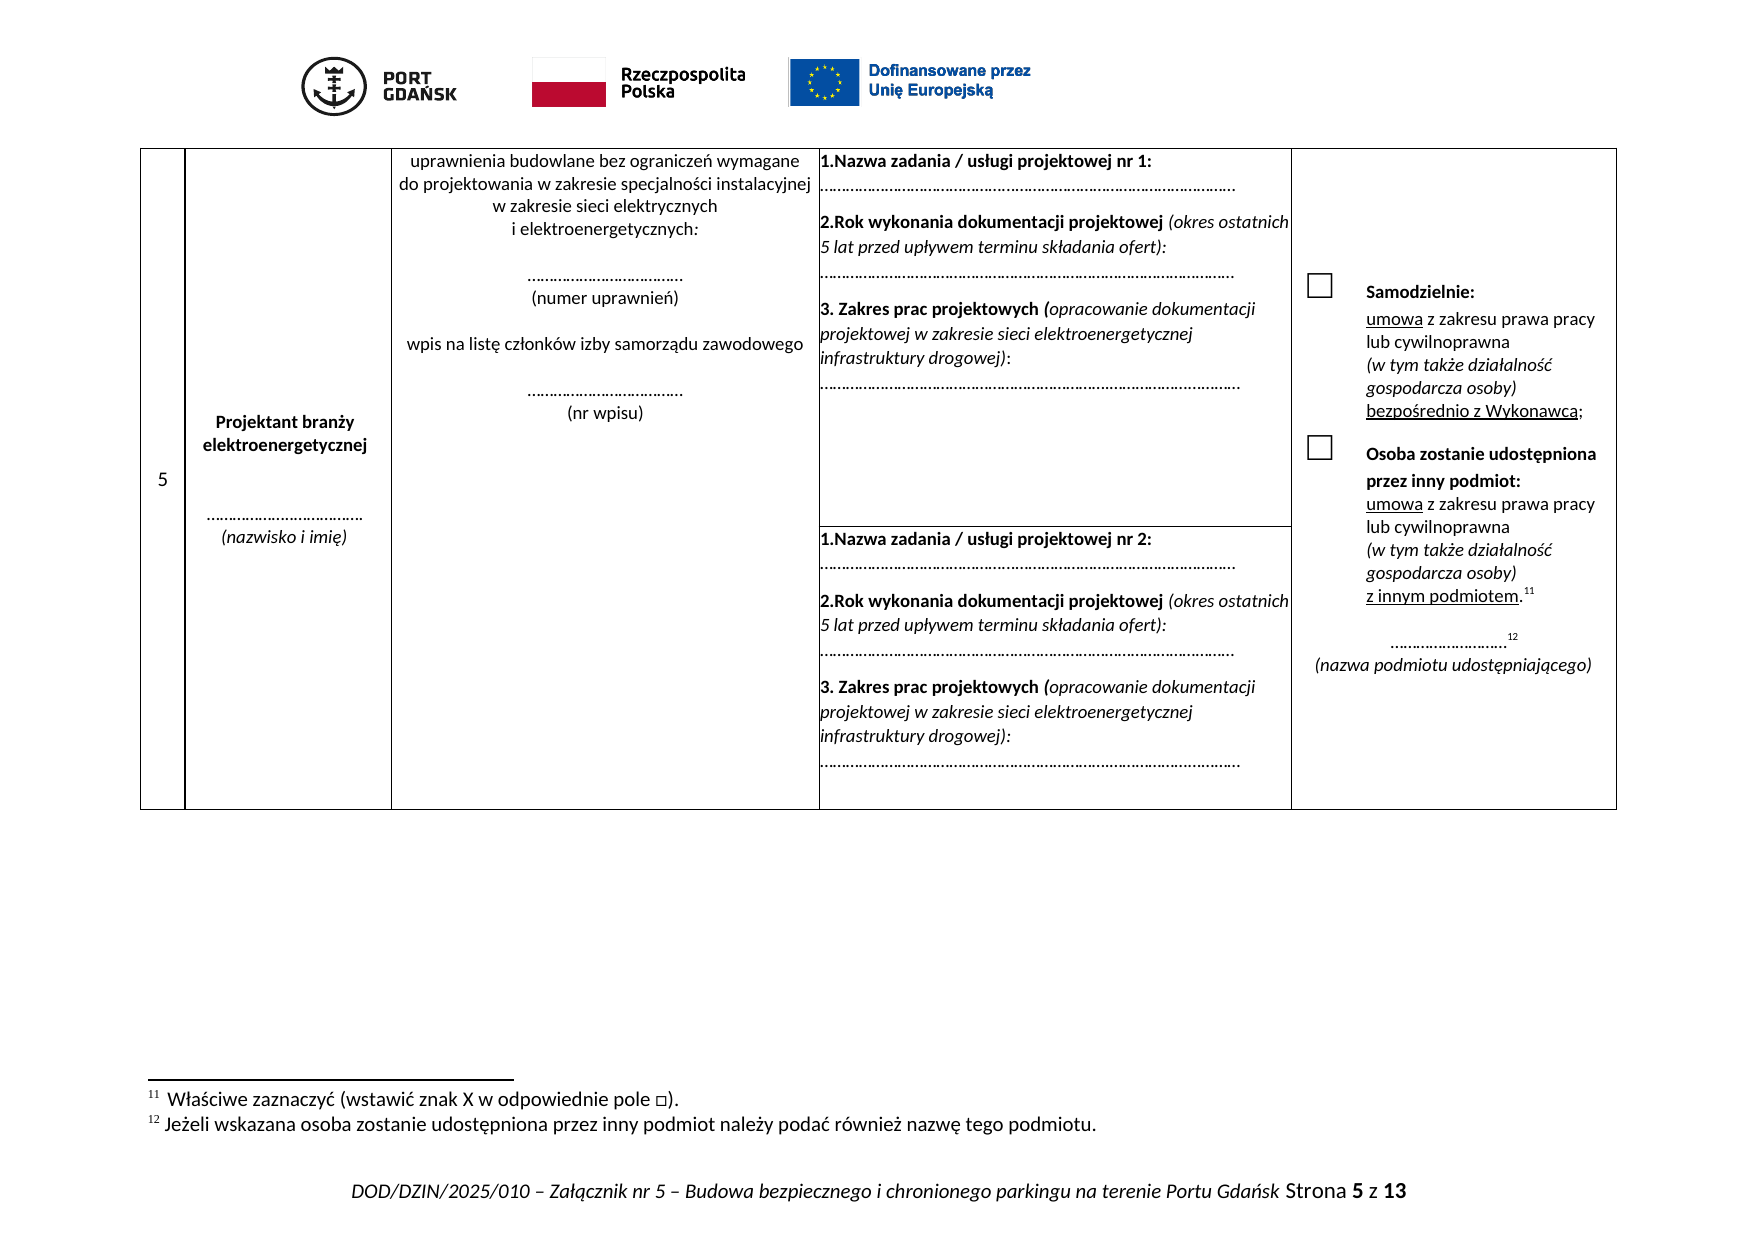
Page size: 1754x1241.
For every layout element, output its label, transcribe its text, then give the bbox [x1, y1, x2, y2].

table_cell 1.Nazwa zadania / usługi projektowej nr 1: ……………………………………...…………………………………………… 2.Rok wykonania dokumentacji projektowej (okres ostatnich 5 lat przed upływem terminu składania ofert): …………………………………………………………………………………… 3. Zakres prac projektowych (opracowanie dokumentacji projektowej w zakresie sieci elektroenergetycznej infrastruktury drogowej): ………………………………………………………….………………...……… [820, 149, 1291, 526]
table_cell 5 [141, 149, 184, 809]
table_cell Samodzielnie: umowa z zakresu prawa pracy lub cywilnoprawna (w tym także działalność gospodarcza osoby) bezpośrednio z Wykonawcą; Osoba zostanie udostępniona przez inny podmiot: umowa z zakresu prawa pracy lub cywilnoprawna (w tym także działalność gospodarcza osoby) z innym podmiotem. ……………………… (nazwa podmiotu udostępniającego) [1292, 149, 1616, 809]
table_cell uprawnienia budowlane bez ograniczeń wymagane do projektowania w zakresie specjalności instalacyjnej w zakresie sieci elektrycznych i elektroenergetycznych: ……………………………… (numer uprawnień) wpis na listę członków izby samorządu zawodowego ……………………………… (nr wpisu) [392, 149, 819, 809]
table_cell 1.Nazwa zadania / usługi projektowej nr 2: ……………………………………...…………………………………………… 2.Rok wykonania dokumentacji projektowej (okres ostatnich 5 lat przed upływem terminu składania ofert): …………………………………………………………………………………… 3. Zakres prac projektowych (opracowanie dokumentacji projektowej w zakresie sieci elektroenergetycznej infrastruktury drogowej): ………………………………………………………….………………...……… [820, 527, 1291, 809]
table_cell Projektant branży elektroenergetycznej ………………..……………. (nazwisko i imię) [186, 149, 391, 809]
picture [532, 57, 1031, 107]
